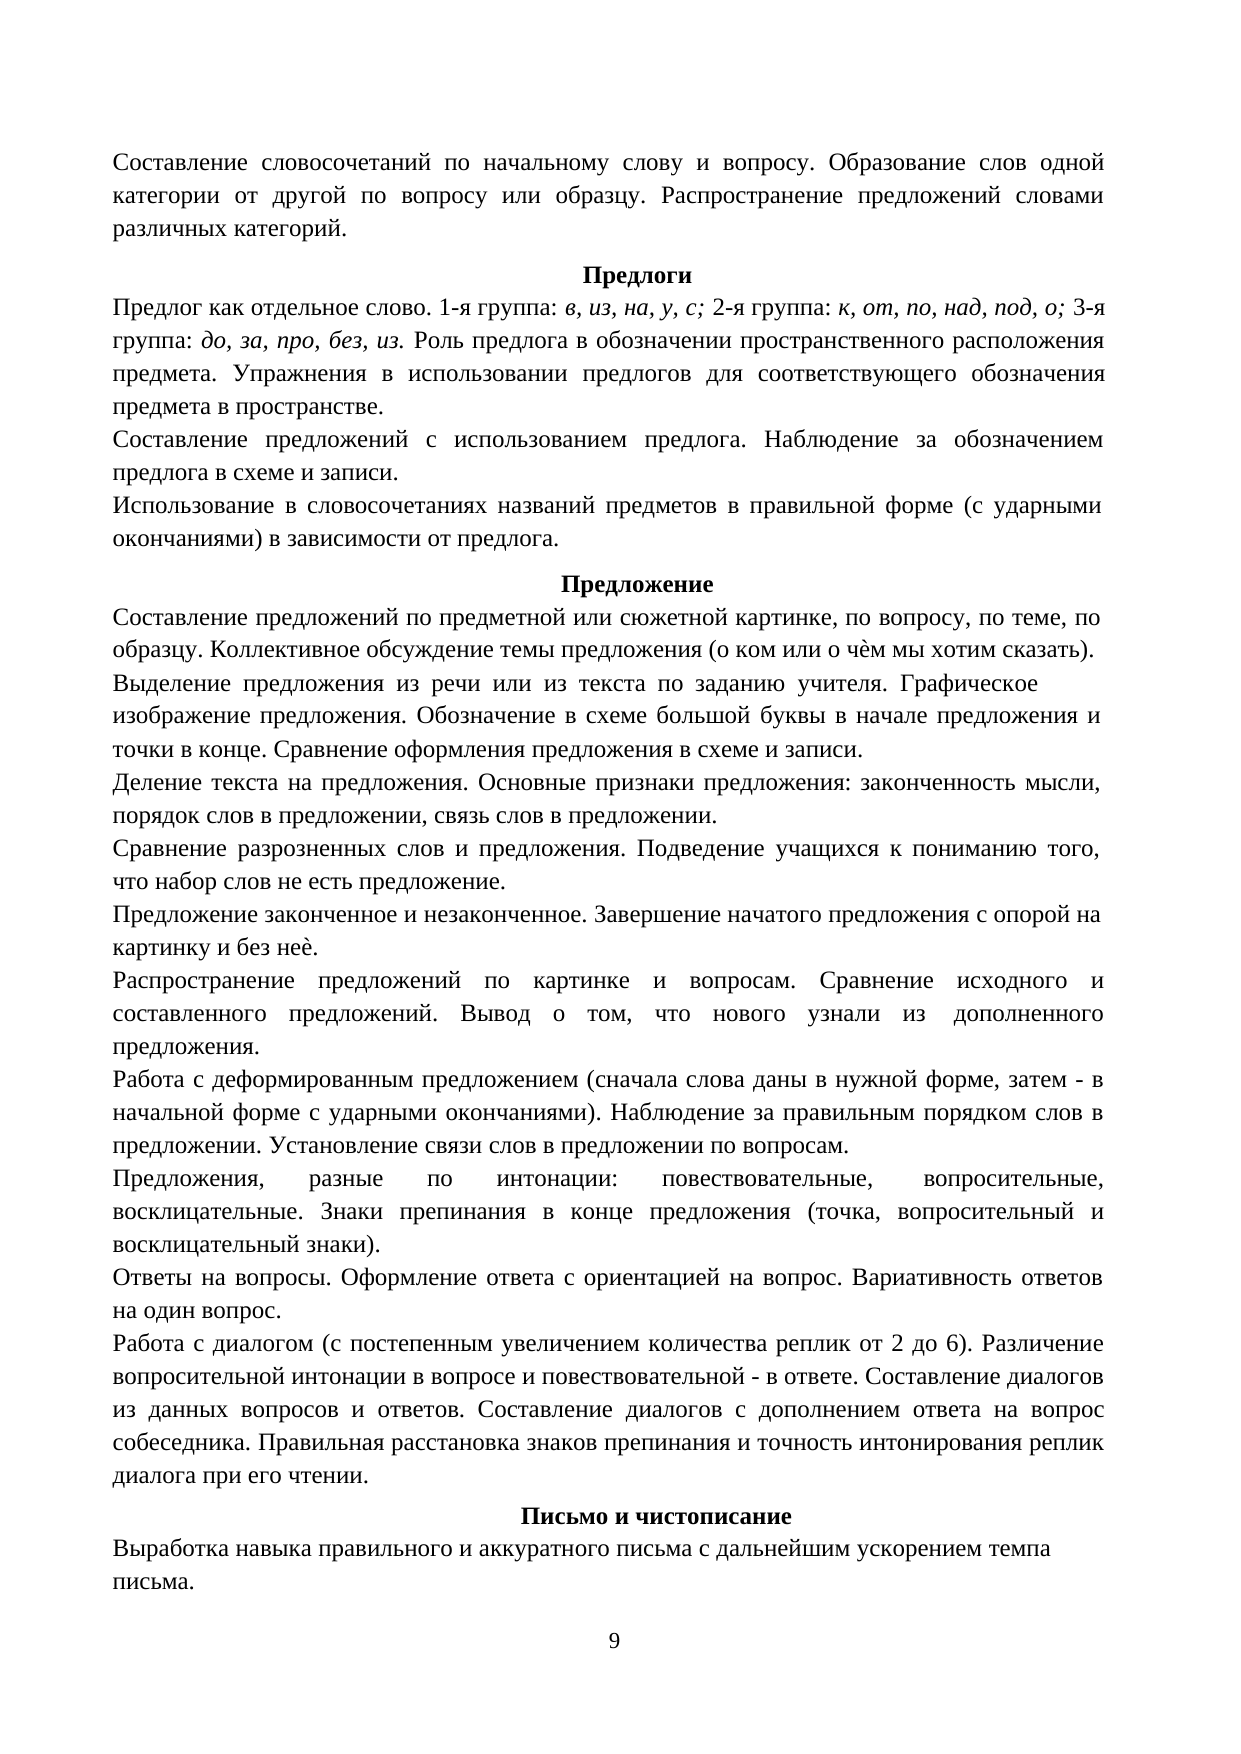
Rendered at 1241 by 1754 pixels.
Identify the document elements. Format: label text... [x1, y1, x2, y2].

text Деление текста на предложения. Основные признаки предложения: законченность мысли, порядок слов в предложении, связь слов в предложении. [112, 767, 1128, 828]
text Выработка навыка правильного и аккуратного письма с дальнейшим ускорением темпа письма. [112, 1533, 1128, 1595]
text Предложения, разные по интонации: повествовательные, вопросительные, восклицательные. Знаки препинания в конце предложения (точка, вопросительный и восклицательный знаки). [112, 1163, 1104, 1258]
subtitle Письмо и чистописание [521, 1501, 1240, 1529]
subtitle Предложение [561, 569, 1240, 598]
text Предлог как отдельное слово. 1-я группа: в, из, на, у, с; 2-я группа: к, от, по, над, под, о; 3-я группа: до, за, про, без, из. Роль предлога в обозначении пространственного расположения предмета. Упражнения в использовании предлогов для соответствующего обозначения предмета в пространстве. [112, 292, 1105, 420]
text Составление предложений с использованием предлога. Наблюдение за обозначением предлога в схеме и записи. [112, 424, 1103, 486]
text Ответы на вопросы. Оформление ответа с ориентацией на вопрос. Вариативность ответов на один вопрос. [112, 1262, 1103, 1324]
subtitle Предлоги [155, 260, 1120, 289]
text Использование в словосочетаниях названий предметов в правильной форме (с ударными окончаниями) в зависимости от предлога. [112, 491, 1103, 552]
text Распространение предложений по картинке и вопросам. Сравнение исходного и составленного предложений. Вывод о том, что нового узнали из дополненного предложения. [112, 965, 1104, 1059]
text Составление предложений по предметной или сюжетной картинке, по вопросу, по теме, по образцу. Коллективное обсуждение темы предложения (о ком или о чѐм мы хотим сказать). Выделение предложения из речи или из текста по заданию учителя. Графическое изображение предложения. Обозначение в схеме большой буквы в начале предложения и точки в конце. Сравнение оформления предложения в схеме и записи. [112, 602, 1128, 762]
text Работа с деформированным предложением (сначала слова даны в нужной форме, затем - в начальной форме с ударными окончаниями). Наблюдение за правильным порядком слов в предложении. Установление связи слов в предложении по вопросам. [112, 1064, 1104, 1159]
text Составление словосочетаний по начальному слову и вопросу. Образование слов одной категории от другой по вопросу или образцу. Распространение предложений словами различных категорий. [112, 147, 1104, 242]
text Работа с диалогом (с постепенным увеличением количества реплик от 2 до 6). Различение вопросительной интонации в вопросе и повествовательной - в ответе. Составление диалогов из данных вопросов и ответов. Составление диалогов с дополнением ответа на вопрос собеседника. Правильная расстановка знаков препинания и точность интонирования реплик диалога при его чтении. [112, 1328, 1105, 1489]
text Предложение законченное и незаконченное. Завершение начатого предложения с опорой на картинку и без неѐ. [112, 899, 1128, 961]
text Сравнение разрозненных слов и предложения. Подведение учащихся к пониманию того, что набор слов не есть предложение. [112, 833, 1128, 894]
